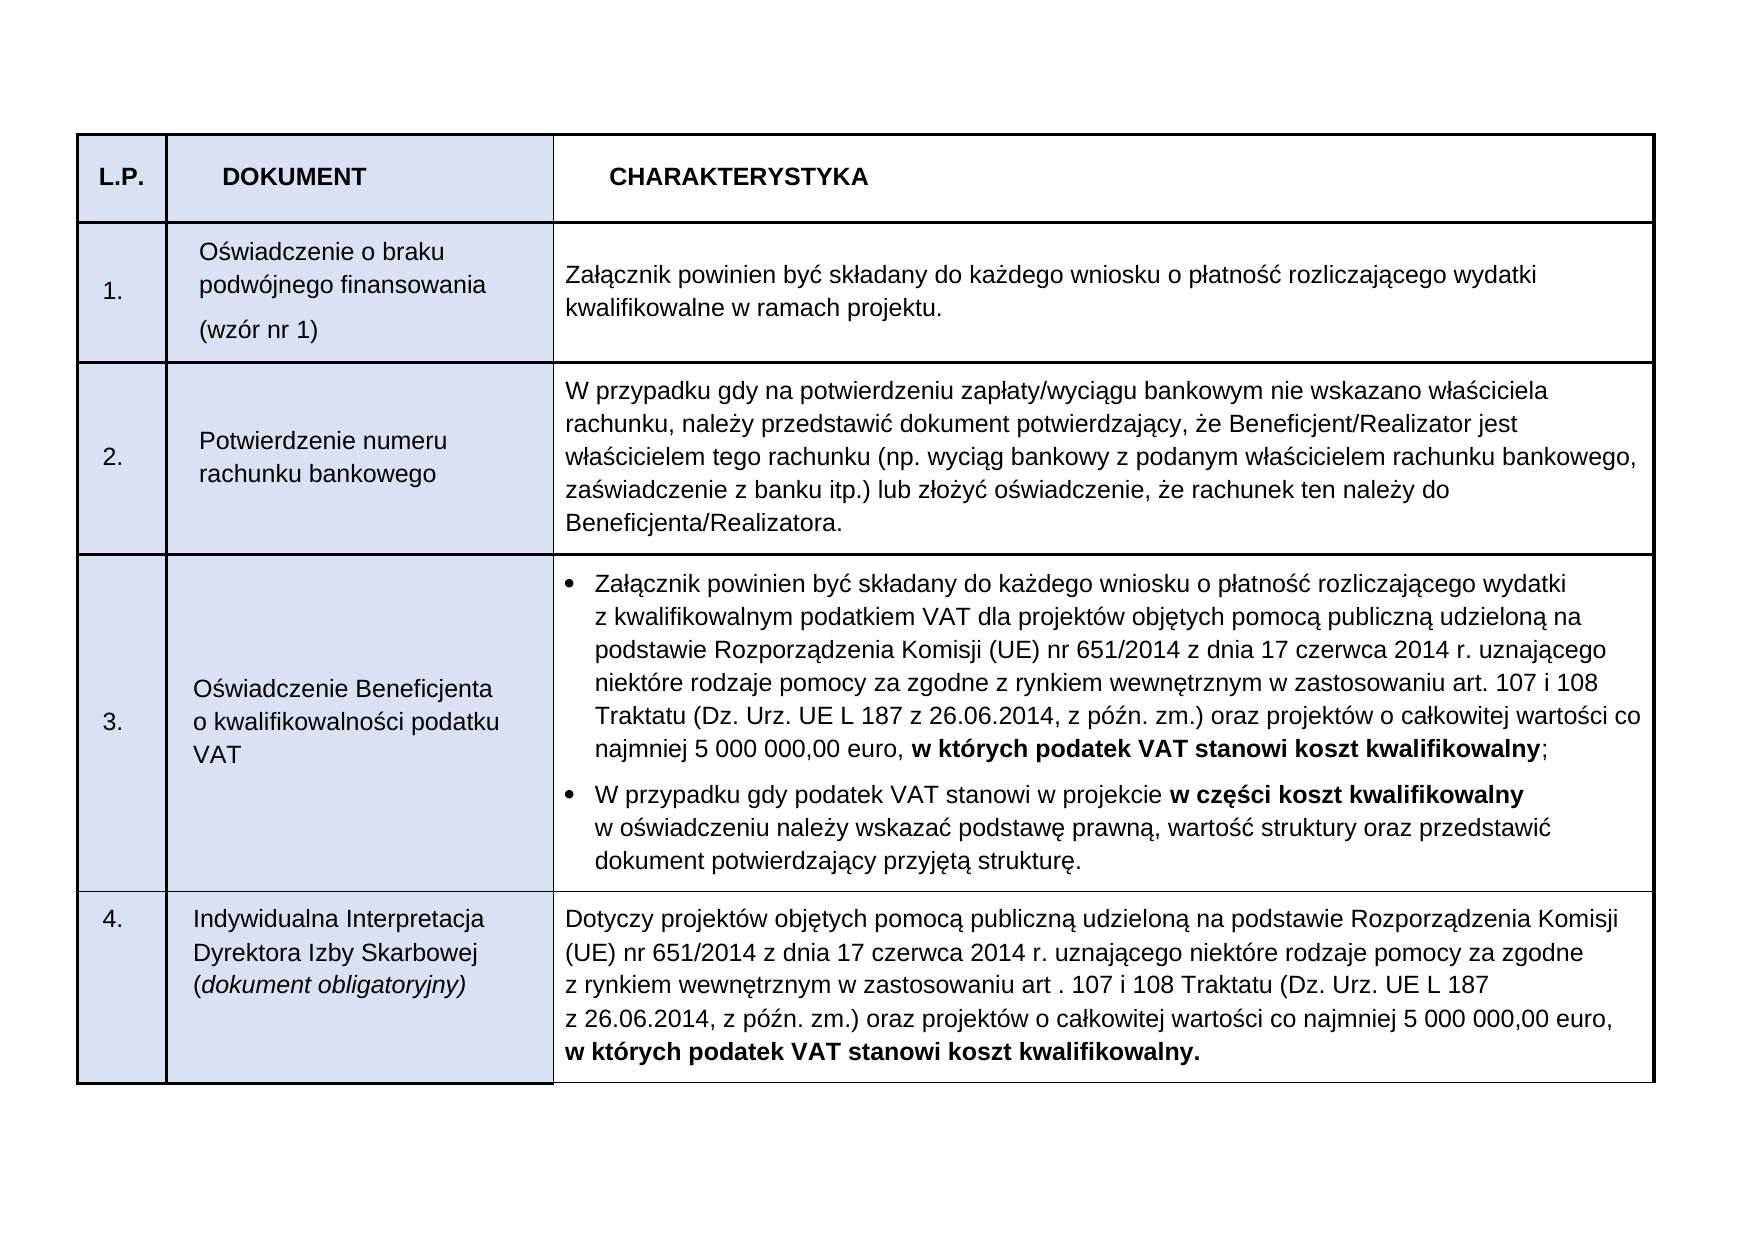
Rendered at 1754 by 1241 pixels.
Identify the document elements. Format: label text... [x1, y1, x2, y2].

table_cell 1. [79, 224, 165, 361]
table_cell Załącznik powinien być składany do każdego wniosku o płatność rozliczającego wydatki kwalifikowalne w ramach projektu. [554, 224, 1652, 361]
table_cell 2. [79, 364, 165, 553]
table_header DOKUMENT [168, 136, 553, 221]
table_cell W przypadku gdy na potwierdzeniu zapłaty/wyciągu bankowym nie wskazano właściciela rachunku, należy przedstawić dokument potwierdzający, że Beneficjent/Realizator jest właścicielem tego rachunku (np. wyciąg bankowy z podanym właścicielem rachunku bankowego, zaświadczenie z banku itp.) lub złożyć oświadczenie, że rachunek ten należy do Beneficjenta/Realizatora. [554, 364, 1652, 553]
table_header CHARAKTERYSTYKA [554, 136, 1652, 221]
table_cell 3. [79, 556, 165, 891]
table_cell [168, 892, 553, 1082]
table_cell 4. [79, 892, 165, 1082]
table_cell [554, 892, 1652, 1082]
table_cell Oświadczenie o braku podwójnego finansowania (wzór nr 1) [168, 224, 553, 361]
table_cell Załącznik powinien być składany do każdego wniosku o płatność rozliczającego wydatki z kwalifikowalnym podatkiem VAT dla projektów objętych pomocą publiczną udzieloną na podstawie Rozporządzenia Komisji (UE) nr 651/2014 z dnia 17 czerwca 2014 r. uznającego niektóre rodzaje pomocy za zgodne z rynkiem wewnętrznym w zastosowaniu art. 107 i 108 Traktatu (Dz. Urz. UE L 187 z 26.06.2014, z późn. zm.) oraz projektów o całkowitej wartości co najmniej 5 000 000,00 euro, w których podatek VAT stanowi koszt kwalifikowalny; W przypadku gdy podatek VAT stanowi w projekcie w części koszt kwalifikowalny w oświadczeniu należy wskazać podstawę prawną, wartość struktury oraz przedstawić dokument potwierdzający przyjętą strukturę. [554, 556, 1652, 891]
table_cell Potwierdzenie numeru rachunku bankowego [168, 364, 553, 553]
table_header L.P. [79, 136, 165, 221]
table_cell Oświadczenie Beneficjenta o kwalifikowalności podatku VAT [168, 556, 553, 891]
